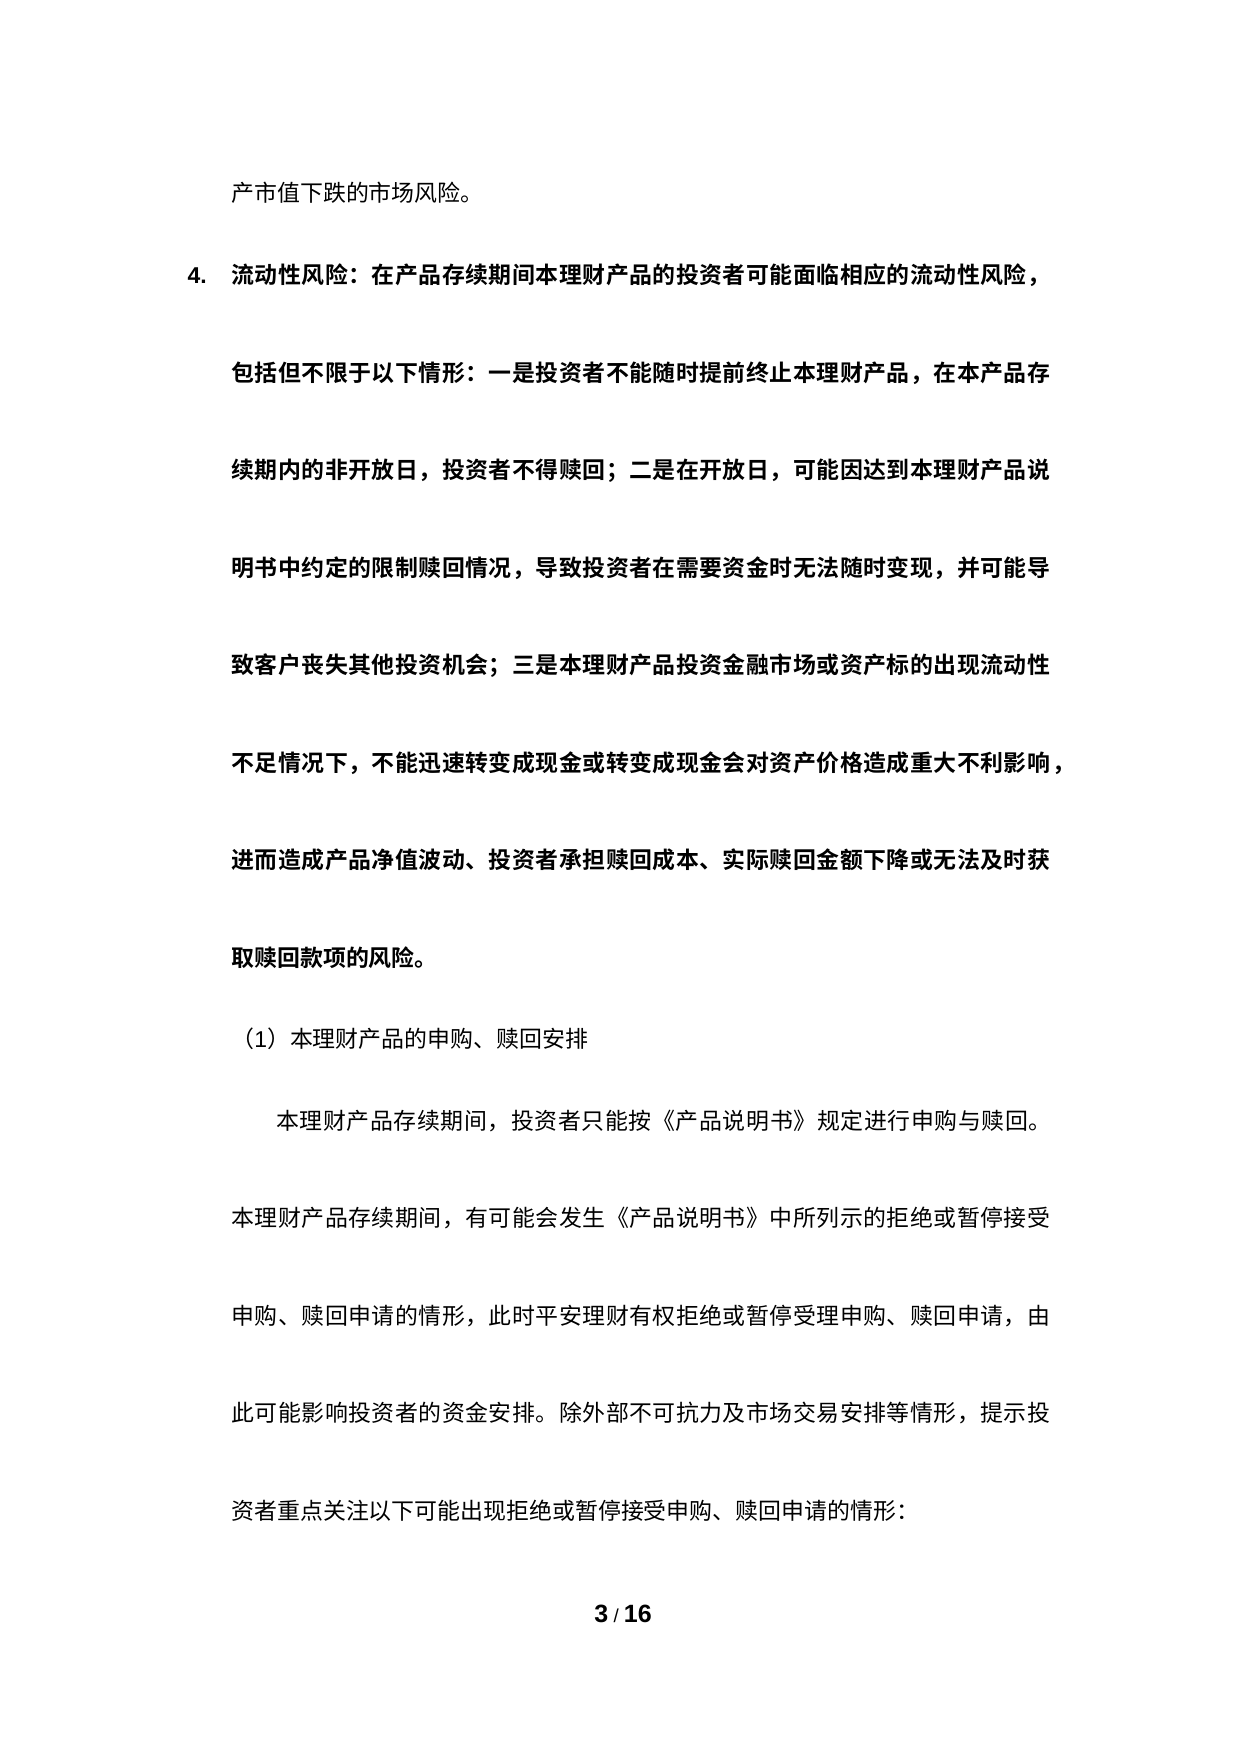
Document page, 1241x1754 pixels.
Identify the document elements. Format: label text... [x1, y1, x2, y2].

list 本理财产品存续期间，投资者只能按《产品说明书》规定进行申购与赎回。本理财产品存续期间，有可能会发生《产品说明书》中所列示的拒绝或暂停接受申购、赎回申请的情形，此时平安理财有权拒绝或暂停受理申购、赎回申请，由此可能影响投资者的资金安排。除外部不可抗力及市场交易安排等情形，提示投资者重点关注以下可能出现拒绝或暂停接受申购、赎回申请的情形： [231, 1087, 1053, 1542]
list 流动性风险：在产品存续期间本理财产品的投资者可能面临相应的流动性风险，包括但不限于以下情形：一是投资者不能随时提前终止本理财产品，在本产品存续期内的非开放日，投资者不得赎回；二是在开放日，可能因达到本理财产品说明书中约定的限制赎回情况，导致投资者在需要资金时无法随时变现，并可能导致客户丧失其他投资机会；三是本理财产品投资金融市场或资产标的出现流动性不足情况下，不能迅速转变成现金或转变成现金会对资产价格造成重大不利影响，进而造成产品净值波动、投资者承担赎回成本、实际赎回金额下降或无法及时获取赎回款项的风险。 [187, 241, 1053, 988]
list （1）本理财产品的申购、赎回安排 [231, 1005, 1053, 1070]
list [187, 159, 1053, 224]
